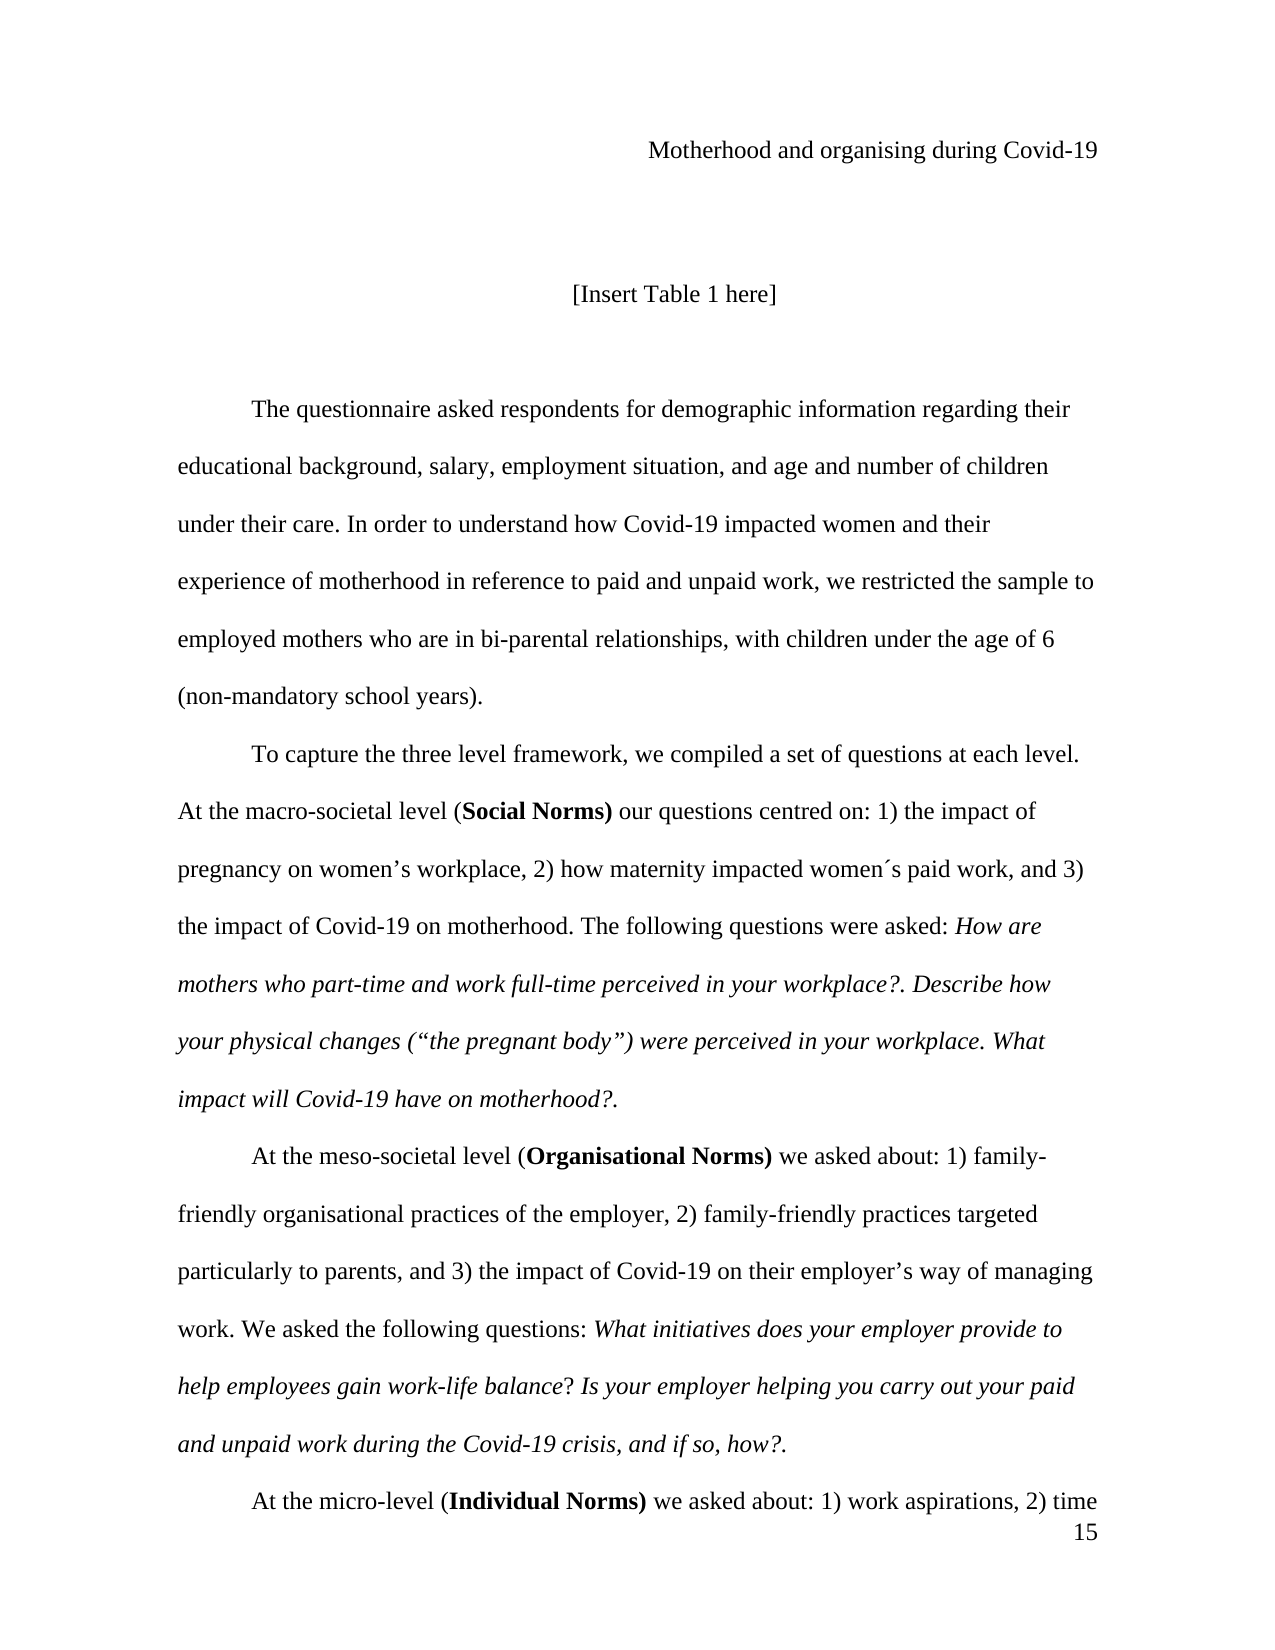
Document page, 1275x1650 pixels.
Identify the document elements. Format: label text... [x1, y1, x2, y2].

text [177, 1486, 1098, 1515]
text [Insert Table 1 here] [177, 279, 1098, 307]
text To capture the three level framework, we compiled a set of questions at each level. At the macro-societal level (Social Norms) our questions centred on: 1) the impact of pregnancy on women’s workplace, 2) how maternity impacted women´s paid work, and 3) the impact of Covid-19 on motherhood. The following questions were asked: How are mothers who part-time and work full-time perceived in your workplace?. Describe how your physical changes (“the pregnant body”) were perceived in your workplace. What impact will Covid-19 have on motherhood?. [177, 739, 1098, 1112]
text The questionnaire asked respondents for demographic information regarding their educational background, salary, employment situation, and age and number of children under their care. In order to understand how Covid-19 impacted women and their experience of motherhood in reference to paid and unpaid work, we restricted the sample to employed mothers who are in bi-parental relationships, with children under the age of 6 (non-mandatory school years). [177, 394, 1098, 710]
text At the meso-societal level (Organisational Norms) we asked about: 1) family-friendly organisational practices of the employer, 2) family-friendly practices targeted particularly to parents, and 3) the impact of Covid-19 on their employer’s way of managing work. We asked the following questions: What initiatives does your employer provide to help employees gain work-life balance? Is your employer helping you carry out your paid and unpaid work during the Covid-19 crisis, and if so, how?. [177, 1141, 1098, 1457]
